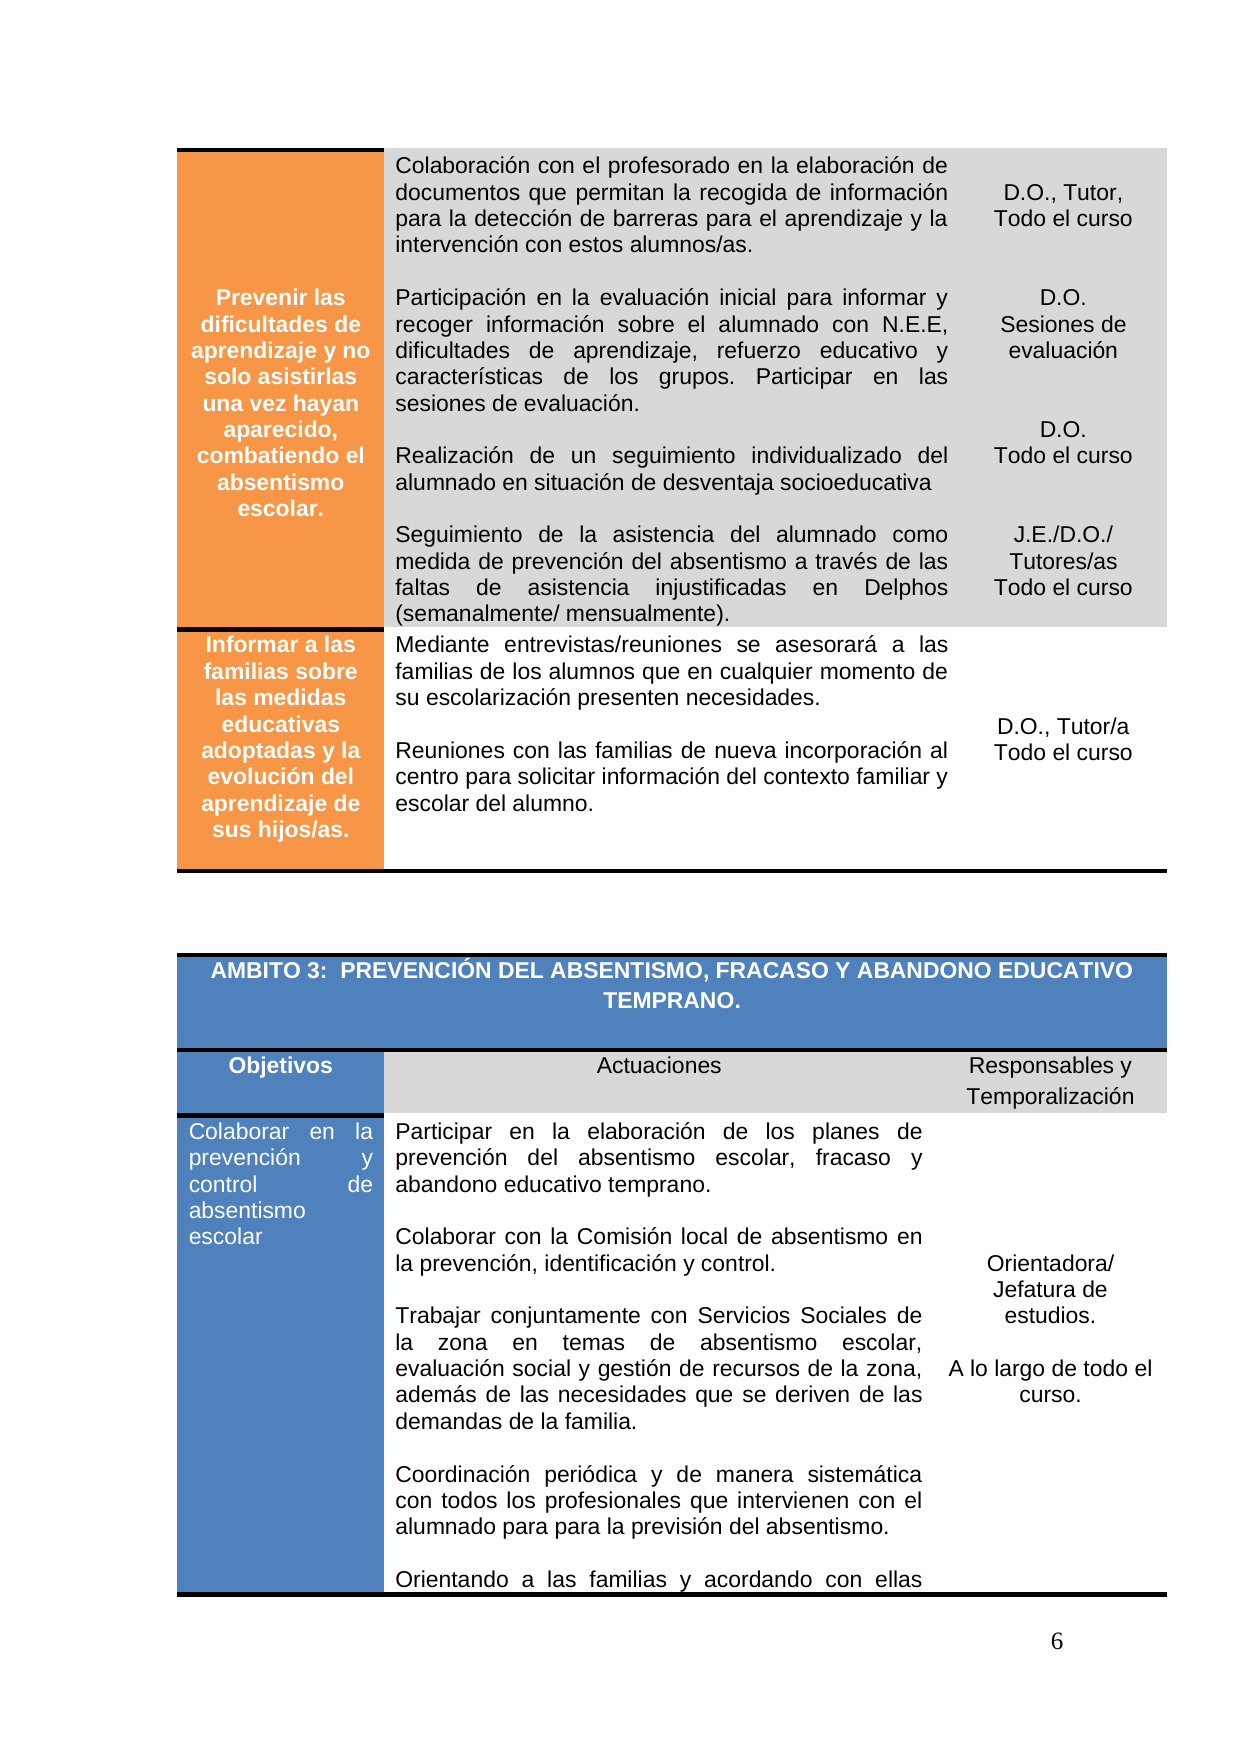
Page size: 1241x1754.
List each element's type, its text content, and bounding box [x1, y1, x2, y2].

table_cell Mediante entrevistas/reuniones se asesorará a las familias de los alumnos que en cualquier momento de su escolarización presenten necesidades. Reuniones con las familias de nueva incorporación al centro para solicitar información del contexto familiar y escolar del alumno. [384, 627, 960, 869]
table_cell Responsables y Temporalización [934, 1052, 1167, 1113]
table_cell Objetivos [177, 1052, 384, 1113]
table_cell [384, 1113, 934, 1592]
table_cell D.O., Tutor/a Todo el curso [960, 627, 1167, 869]
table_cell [934, 1113, 1167, 1592]
table_cell Colaboración con el profesorado en la elaboración de documentos que permitan la recogida de información para la detección de barreras para el aprendizaje y la intervención con estos alumnos/as. Participación en la evaluación inicial para informar y recoger información sobre el alumnado con N.E.E, dificultades de aprendizaje, refuerzo educativo y características de los grupos. Participar en las sesiones de evaluación. Realización de un seguimiento individualizado del alumnado en situación de desventaja socioeducativa Seguimiento de la asistencia del alumnado como medida de prevención del absentismo a través de las faltas de asistencia injustificadas en Delphos (semanalmente/ mensualmente). [384, 148, 960, 627]
table_header AMBITO 3: PREVENCIÓN DEL ABSENTISMO, FRACASO Y ABANDONO EDUCATIVO TEMPRANO. [177, 957, 1167, 1048]
table_cell D.O., Tutor, Todo el curso D.O. Sesiones de evaluación D.O. Todo el curso J.E./D.O./ Tutores/as Todo el curso [960, 148, 1167, 627]
table_cell Prevenir las dificultades de aprendizaje y no solo asistirlas una vez hayan aparecido, combatiendo el absentismo escolar. [177, 152, 384, 627]
table_cell Informar a las familias sobre las medidas educativas adoptadas y la evolución del aprendizaje de sus hijos/as. [177, 632, 384, 869]
table_cell Actuaciones [384, 1052, 934, 1113]
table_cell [177, 1118, 384, 1592]
